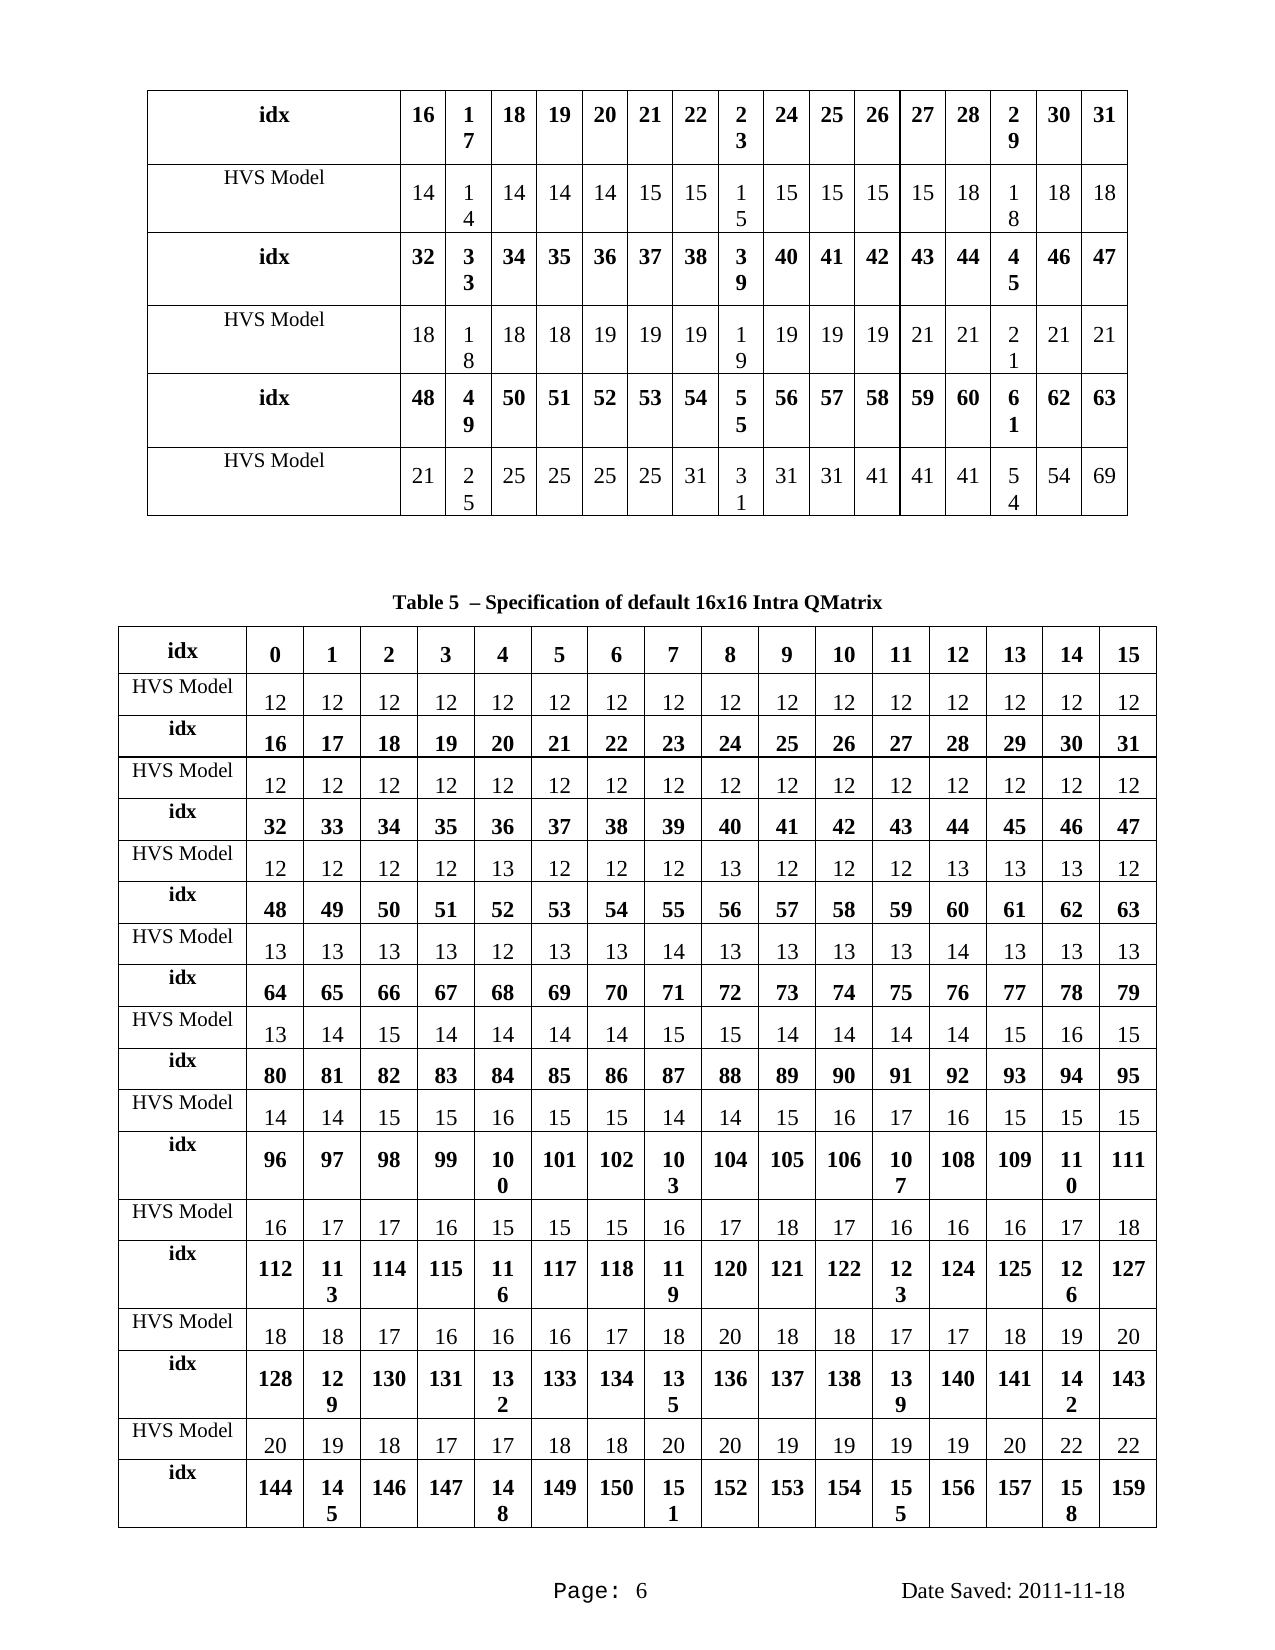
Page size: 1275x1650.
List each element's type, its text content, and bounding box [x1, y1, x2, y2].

table_cell 65 [304, 965, 360, 1006]
table_cell 56 [764, 374, 809, 447]
table_cell 74 [816, 965, 872, 1006]
table_cell 82 [361, 1049, 417, 1089]
table_cell 15 [532, 1090, 587, 1131]
table_cell 41 [855, 448, 899, 515]
table_cell 12 [987, 758, 1042, 798]
table_cell 12 [532, 758, 587, 798]
table_cell 25 [583, 448, 627, 515]
table_cell 50 [361, 882, 417, 923]
table_cell 59 [873, 882, 929, 923]
table_cell 22 [1043, 1419, 1099, 1459]
table_cell 85 [532, 1049, 587, 1089]
table_cell 12 [1043, 758, 1099, 798]
table_cell 21 [991, 306, 1036, 373]
table_cell 18 [1037, 165, 1081, 232]
table_cell 41 [946, 448, 990, 515]
table_cell 18 [361, 1419, 417, 1459]
table_cell 18 [361, 716, 417, 756]
table_cell 17 [1043, 1200, 1099, 1240]
table_cell 15 [901, 165, 945, 232]
table_cell 69 [532, 965, 587, 1006]
table_cell 20 [645, 1419, 701, 1459]
table_cell 17 [816, 1200, 872, 1240]
table_cell 41 [759, 799, 815, 839]
table_cell 13 [816, 924, 872, 964]
table_cell 101 [532, 1132, 587, 1198]
table_cell 12 [418, 674, 474, 715]
table_cell 17 [304, 716, 360, 756]
table_cell 15 [1043, 1090, 1099, 1131]
table_cell 60 [930, 882, 986, 923]
table_cell 43 [901, 233, 945, 305]
table_cell 47 [1100, 799, 1156, 839]
table_cell 31 [673, 448, 718, 515]
table_cell 12 [247, 758, 303, 798]
table_cell 146 [361, 1460, 417, 1527]
table_header 7 [645, 627, 701, 673]
table_cell 158 [1043, 1460, 1099, 1527]
table_cell 19 [418, 716, 474, 756]
table_cell 155 [873, 1460, 929, 1527]
table_cell 27 [901, 91, 945, 164]
table_cell 62 [1037, 374, 1081, 447]
table_cell 47 [1082, 233, 1127, 305]
table_cell 20 [987, 1419, 1042, 1459]
table_cell 53 [532, 882, 587, 923]
table_cell 12 [987, 674, 1042, 715]
table_cell 16 [418, 1200, 474, 1240]
table_header 5 [532, 627, 587, 673]
table_cell 19 [810, 306, 854, 373]
table_cell 12 [1100, 841, 1156, 881]
table_cell 73 [759, 965, 815, 1006]
table_cell 15 [702, 1007, 758, 1047]
table_cell 109 [987, 1132, 1042, 1198]
table_cell 16 [532, 1309, 587, 1349]
table_cell 15 [645, 1007, 701, 1047]
table_header 11 [873, 627, 929, 673]
table_cell 43 [873, 799, 929, 839]
table_cell 60 [946, 374, 990, 447]
table_cell 20 [583, 91, 627, 164]
table_cell 97 [304, 1132, 360, 1198]
table_cell 17 [475, 1419, 531, 1459]
table_cell 13 [759, 924, 815, 964]
table_cell 13 [1043, 841, 1099, 881]
table_cell 14 [645, 1090, 701, 1131]
table_cell 16 [401, 91, 445, 164]
table_cell 75 [873, 965, 929, 1006]
table_cell 20 [475, 716, 531, 756]
table_cell 145 [304, 1460, 360, 1527]
table_cell 15 [475, 1200, 531, 1240]
table_cell 13 [702, 841, 758, 881]
table_cell 40 [702, 799, 758, 839]
table_cell 138 [816, 1351, 872, 1417]
table_cell 159 [1100, 1460, 1156, 1527]
table_cell 21 [901, 306, 945, 373]
table_header 15 [1100, 627, 1156, 673]
table_cell 44 [946, 233, 990, 305]
table_cell 134 [588, 1351, 644, 1417]
table_cell 12 [247, 674, 303, 715]
table_cell 55 [719, 374, 763, 447]
table_cell 18 [304, 1309, 360, 1349]
table_cell 122 [816, 1241, 872, 1308]
table_cell 141 [987, 1351, 1042, 1417]
table_cell 13 [532, 924, 587, 964]
table_cell 15 [532, 1200, 587, 1240]
table_cell 108 [930, 1132, 986, 1198]
table_cell 49 [446, 374, 491, 447]
table_cell 46 [1037, 233, 1081, 305]
table_cell 28 [930, 716, 986, 756]
table_cell 157 [987, 1460, 1042, 1527]
table_cell idx [119, 965, 246, 1006]
table_cell 117 [532, 1241, 587, 1308]
table_cell 20 [1100, 1309, 1156, 1349]
table_cell 26 [855, 91, 899, 164]
table_cell 12 [1100, 758, 1156, 798]
table_cell 13 [1100, 924, 1156, 964]
table_cell 36 [475, 799, 531, 839]
table_cell 15 [764, 165, 809, 232]
table_cell 19 [537, 91, 582, 164]
table_cell 15 [855, 165, 899, 232]
table_cell HVS Model [119, 1007, 246, 1047]
table_cell 100 [475, 1132, 531, 1198]
table_cell 129 [304, 1351, 360, 1417]
table_cell 18 [1100, 1200, 1156, 1240]
table_cell 15 [361, 1007, 417, 1047]
table_cell 37 [532, 799, 587, 839]
table_header 14 [1043, 627, 1099, 673]
table_cell 63 [1100, 882, 1156, 923]
table_cell 35 [418, 799, 474, 839]
table_cell 130 [361, 1351, 417, 1417]
table_cell 19 [816, 1419, 872, 1459]
table_cell 14 [304, 1090, 360, 1131]
table_cell 12 [759, 674, 815, 715]
table_cell 31 [1100, 716, 1156, 756]
table_cell 114 [361, 1241, 417, 1308]
table_header 0 [247, 627, 303, 673]
table_cell 14 [492, 165, 536, 232]
table_cell HVS Model [119, 674, 246, 715]
table_cell 104 [702, 1132, 758, 1198]
table_cell 18 [1082, 165, 1127, 232]
table_cell 18 [401, 306, 445, 373]
table_cell 12 [759, 841, 815, 881]
table_cell 13 [987, 924, 1042, 964]
table_cell 42 [816, 799, 872, 839]
table_cell 12 [1100, 674, 1156, 715]
table_cell 15 [588, 1090, 644, 1131]
table_cell 13 [1043, 924, 1099, 964]
table_cell 13 [418, 924, 474, 964]
table_cell 135 [645, 1351, 701, 1417]
table_cell 14 [418, 1007, 474, 1047]
table_cell 51 [418, 882, 474, 923]
table_cell 15 [361, 1090, 417, 1131]
table_header 4 [475, 627, 531, 673]
table_cell 120 [702, 1241, 758, 1308]
table_cell 55 [645, 882, 701, 923]
table_cell 14 [759, 1007, 815, 1047]
table_cell HVS Model [119, 1309, 246, 1349]
table_cell 96 [247, 1132, 303, 1198]
table_cell 148 [475, 1460, 531, 1527]
table_cell 45 [991, 233, 1036, 305]
table_cell 12 [1043, 674, 1099, 715]
table_cell 105 [759, 1132, 815, 1198]
table_cell 131 [418, 1351, 474, 1417]
table_cell 13 [247, 1007, 303, 1047]
table_cell 128 [247, 1351, 303, 1417]
table_cell 17 [930, 1309, 986, 1349]
table_cell 44 [930, 799, 986, 839]
table_cell 12 [645, 674, 701, 715]
table_cell idx [119, 1049, 246, 1089]
table_cell idx [148, 374, 400, 447]
table_cell 24 [702, 716, 758, 756]
table_cell 23 [719, 91, 763, 164]
table_cell 31 [719, 448, 763, 515]
table_cell 50 [492, 374, 536, 447]
table_cell 103 [645, 1132, 701, 1198]
table_cell 94 [1043, 1049, 1099, 1089]
table_cell 13 [930, 841, 986, 881]
table_cell 12 [588, 674, 644, 715]
table_cell 119 [645, 1241, 701, 1308]
table_cell 61 [991, 374, 1036, 447]
table_cell 37 [628, 233, 672, 305]
table_cell 88 [702, 1049, 758, 1089]
table_cell HVS Model [119, 1200, 246, 1240]
table_cell 142 [1043, 1351, 1099, 1417]
table_cell idx [119, 1460, 246, 1527]
table_cell 19 [583, 306, 627, 373]
table_cell 14 [816, 1007, 872, 1047]
table_cell 152 [702, 1460, 758, 1527]
table_cell 52 [583, 374, 627, 447]
table_cell 16 [987, 1200, 1042, 1240]
table_cell 147 [418, 1460, 474, 1527]
table_header 12 [930, 627, 986, 673]
table_cell idx [148, 91, 400, 164]
table_cell 24 [764, 91, 809, 164]
table_cell 83 [418, 1049, 474, 1089]
table_cell 16 [930, 1090, 986, 1131]
table_cell 12 [247, 841, 303, 881]
table_cell 25 [446, 448, 491, 515]
table_cell 18 [446, 306, 491, 373]
table_cell 13 [588, 924, 644, 964]
table_cell 14 [537, 165, 582, 232]
table_cell 58 [816, 882, 872, 923]
table_cell 132 [475, 1351, 531, 1417]
table_cell 15 [628, 165, 672, 232]
table_cell 14 [401, 165, 445, 232]
table_cell 22 [588, 716, 644, 756]
table_cell 15 [588, 1200, 644, 1240]
table_cell 18 [537, 306, 582, 373]
table_cell 25 [537, 448, 582, 515]
table_cell HVS Model [119, 841, 246, 881]
table_cell 16 [247, 1200, 303, 1240]
table_cell 38 [588, 799, 644, 839]
table_cell 19 [673, 306, 718, 373]
table_cell 80 [247, 1049, 303, 1089]
table_cell 89 [759, 1049, 815, 1089]
table_cell 41 [810, 233, 854, 305]
table_cell 30 [1037, 91, 1081, 164]
table_cell 12 [304, 674, 360, 715]
table_cell HVS Model [148, 306, 400, 373]
table_cell 12 [930, 758, 986, 798]
table_cell 12 [873, 674, 929, 715]
table_cell 14 [446, 165, 491, 232]
table_cell 14 [532, 1007, 587, 1047]
table_cell 26 [816, 716, 872, 756]
table_cell 25 [759, 716, 815, 756]
table_cell 116 [475, 1241, 531, 1308]
table_cell 54 [673, 374, 718, 447]
table_cell 137 [759, 1351, 815, 1417]
table_cell 151 [645, 1460, 701, 1527]
table_header 2 [361, 627, 417, 673]
table_cell 14 [588, 1007, 644, 1047]
table_cell 57 [759, 882, 815, 923]
table_cell 21 [1082, 306, 1127, 373]
table_cell idx [119, 799, 246, 839]
table_cell idx [119, 1132, 246, 1198]
table_cell 93 [987, 1049, 1042, 1089]
table_cell 17 [588, 1309, 644, 1349]
table_cell 18 [759, 1200, 815, 1240]
table_header 6 [588, 627, 644, 673]
table_cell 25 [810, 91, 854, 164]
table_cell 54 [588, 882, 644, 923]
table_cell 77 [987, 965, 1042, 1006]
table_cell 54 [991, 448, 1036, 515]
table_cell 127 [1100, 1241, 1156, 1308]
table_cell 32 [247, 799, 303, 839]
table_cell 20 [702, 1419, 758, 1459]
table_cell 15 [987, 1090, 1042, 1131]
table_cell 54 [1037, 448, 1081, 515]
table_cell 102 [588, 1132, 644, 1198]
table_cell 18 [991, 165, 1036, 232]
table_cell 19 [759, 1419, 815, 1459]
table_cell 12 [361, 758, 417, 798]
table_cell 14 [930, 924, 986, 964]
table_cell 69 [1082, 448, 1127, 515]
table_cell 18 [759, 1309, 815, 1349]
table_header 13 [987, 627, 1042, 673]
table_cell 12 [816, 841, 872, 881]
title Table 5 – Specification of default 16x16 Intra QMatrix [150, 590, 1125, 614]
table_cell 111 [1100, 1132, 1156, 1198]
table_cell 12 [475, 758, 531, 798]
table_cell HVS Model [148, 448, 400, 515]
table_cell 81 [304, 1049, 360, 1089]
table_header 8 [702, 627, 758, 673]
table_cell 20 [702, 1309, 758, 1349]
table_cell 12 [816, 758, 872, 798]
table_cell 12 [873, 758, 929, 798]
table_cell 154 [816, 1460, 872, 1527]
table_cell 12 [475, 924, 531, 964]
table_cell 19 [304, 1419, 360, 1459]
table_cell idx [119, 716, 246, 756]
table_cell idx [119, 882, 246, 923]
table_cell 126 [1043, 1241, 1099, 1308]
table_cell 16 [816, 1090, 872, 1131]
table_cell 17 [873, 1309, 929, 1349]
table_cell 76 [930, 965, 986, 1006]
table_cell 14 [930, 1007, 986, 1047]
table_cell 41 [901, 448, 945, 515]
table_cell 86 [588, 1049, 644, 1089]
table_cell 90 [816, 1049, 872, 1089]
table_cell 71 [645, 965, 701, 1006]
table_cell 16 [930, 1200, 986, 1240]
table_cell 14 [475, 1007, 531, 1047]
table_cell 125 [987, 1241, 1042, 1308]
table_cell 29 [991, 91, 1036, 164]
table_cell 13 [702, 924, 758, 964]
table_cell 19 [930, 1419, 986, 1459]
table_cell 17 [361, 1309, 417, 1349]
table_cell 39 [719, 233, 763, 305]
table_cell 23 [645, 716, 701, 756]
table_cell HVS Model [119, 1419, 246, 1459]
table_cell 19 [855, 306, 899, 373]
table_cell 13 [475, 841, 531, 881]
table_header 3 [418, 627, 474, 673]
table_cell HVS Model [119, 758, 246, 798]
table_cell 40 [764, 233, 809, 305]
table_cell 21 [532, 716, 587, 756]
table_cell 56 [702, 882, 758, 923]
table_cell 118 [588, 1241, 644, 1308]
table_cell 14 [583, 165, 627, 232]
table_cell 15 [1100, 1007, 1156, 1047]
table_cell 27 [873, 716, 929, 756]
table_cell 15 [418, 1090, 474, 1131]
table_cell idx [119, 1351, 246, 1417]
table_cell 18 [588, 1419, 644, 1459]
table_cell 57 [810, 374, 854, 447]
table_cell 21 [628, 91, 672, 164]
table_cell 133 [532, 1351, 587, 1417]
table_cell 19 [628, 306, 672, 373]
table_cell 15 [987, 1007, 1042, 1047]
table_cell 63 [1082, 374, 1127, 447]
table_cell idx [148, 233, 400, 305]
table_cell 33 [304, 799, 360, 839]
table_cell 115 [418, 1241, 474, 1308]
table_cell 22 [673, 91, 718, 164]
table_cell 12 [532, 841, 587, 881]
table_cell HVS Model [119, 924, 246, 964]
table_cell 14 [247, 1090, 303, 1131]
table_cell 39 [645, 799, 701, 839]
table_cell 17 [304, 1200, 360, 1240]
table_cell 19 [764, 306, 809, 373]
table_cell 87 [645, 1049, 701, 1089]
table_cell 12 [930, 674, 986, 715]
table_cell 112 [247, 1241, 303, 1308]
table_cell 124 [930, 1241, 986, 1308]
table_cell 18 [946, 165, 990, 232]
table_cell 34 [361, 799, 417, 839]
table_cell 28 [946, 91, 990, 164]
table_cell 31 [1082, 91, 1127, 164]
table_cell 144 [247, 1460, 303, 1527]
table_cell 79 [1100, 965, 1156, 1006]
table_cell 12 [588, 841, 644, 881]
table_cell 14 [304, 1007, 360, 1047]
table_cell 18 [816, 1309, 872, 1349]
table_cell 29 [987, 716, 1042, 756]
table_cell 16 [418, 1309, 474, 1349]
table_cell 48 [401, 374, 445, 447]
table_cell 136 [702, 1351, 758, 1417]
table_cell idx [119, 1241, 246, 1308]
table_cell 16 [475, 1309, 531, 1349]
table_cell 14 [645, 924, 701, 964]
table_cell 14 [702, 1090, 758, 1131]
table_cell 46 [1043, 799, 1099, 839]
table_cell 99 [418, 1132, 474, 1198]
table_cell 62 [1043, 882, 1099, 923]
table_cell 15 [1100, 1090, 1156, 1131]
table_cell 143 [1100, 1351, 1156, 1417]
table_cell 18 [247, 1309, 303, 1349]
table_cell 12 [304, 841, 360, 881]
table_cell 84 [475, 1049, 531, 1089]
table_cell 53 [628, 374, 672, 447]
table_cell 51 [537, 374, 582, 447]
table_cell 17 [361, 1200, 417, 1240]
table_cell 12 [361, 674, 417, 715]
table_cell 16 [645, 1200, 701, 1240]
table_cell 13 [304, 924, 360, 964]
table_cell 34 [492, 233, 536, 305]
table_cell 92 [930, 1049, 986, 1089]
table_cell 12 [702, 674, 758, 715]
table_cell 31 [810, 448, 854, 515]
table_cell 153 [759, 1460, 815, 1527]
table_cell 25 [492, 448, 536, 515]
table_cell 19 [1043, 1309, 1099, 1349]
table_cell 12 [816, 674, 872, 715]
table_cell 18 [492, 91, 536, 164]
table_cell 15 [759, 1090, 815, 1131]
table_cell 42 [855, 233, 899, 305]
table_cell 91 [873, 1049, 929, 1089]
table_cell 59 [901, 374, 945, 447]
table_cell 16 [247, 716, 303, 756]
table_cell 66 [361, 965, 417, 1006]
table_cell 17 [418, 1419, 474, 1459]
table_cell 64 [247, 965, 303, 1006]
table_cell 13 [247, 924, 303, 964]
table_cell 17 [873, 1090, 929, 1131]
table_cell HVS Model [119, 1090, 246, 1131]
table_cell 13 [987, 841, 1042, 881]
table_cell 19 [873, 1419, 929, 1459]
table_cell 13 [361, 924, 417, 964]
table_cell 12 [418, 758, 474, 798]
table_cell 78 [1043, 965, 1099, 1006]
table_cell 13 [873, 924, 929, 964]
table_cell 12 [759, 758, 815, 798]
table_cell 12 [588, 758, 644, 798]
table_cell 32 [401, 233, 445, 305]
table_cell 12 [873, 841, 929, 881]
table_cell 18 [987, 1309, 1042, 1349]
table_cell 33 [446, 233, 491, 305]
table_header 10 [816, 627, 872, 673]
table_cell 72 [702, 965, 758, 1006]
table_cell HVS Model [148, 165, 400, 232]
table_cell 12 [645, 758, 701, 798]
table_cell 36 [583, 233, 627, 305]
table_cell 70 [588, 965, 644, 1006]
table_header idx [119, 627, 246, 673]
table_cell 12 [418, 841, 474, 881]
table_cell 12 [361, 841, 417, 881]
table_cell 12 [702, 758, 758, 798]
table_cell 38 [673, 233, 718, 305]
table_cell 12 [475, 674, 531, 715]
table_header 1 [304, 627, 360, 673]
table_cell 25 [628, 448, 672, 515]
table_cell 15 [719, 165, 763, 232]
table_cell 48 [247, 882, 303, 923]
table_cell 61 [987, 882, 1042, 923]
table_cell 21 [401, 448, 445, 515]
table_cell 21 [1037, 306, 1081, 373]
table_cell 15 [810, 165, 854, 232]
table_cell 98 [361, 1132, 417, 1198]
table_cell 113 [304, 1241, 360, 1308]
table_cell 35 [537, 233, 582, 305]
table_cell 17 [702, 1200, 758, 1240]
table_cell 58 [855, 374, 899, 447]
table_cell 18 [532, 1419, 587, 1459]
table_cell 12 [532, 674, 587, 715]
table_cell 18 [645, 1309, 701, 1349]
table_cell 20 [247, 1419, 303, 1459]
table_cell 150 [588, 1460, 644, 1527]
table_cell 139 [873, 1351, 929, 1417]
table_cell 110 [1043, 1132, 1099, 1198]
table_cell 106 [816, 1132, 872, 1198]
table_cell 49 [304, 882, 360, 923]
table_header 9 [759, 627, 815, 673]
table_cell 16 [1043, 1007, 1099, 1047]
table_cell 107 [873, 1132, 929, 1198]
table_cell 156 [930, 1460, 986, 1527]
table_cell 45 [987, 799, 1042, 839]
table_cell 95 [1100, 1049, 1156, 1089]
table_cell 140 [930, 1351, 986, 1417]
table_cell 16 [873, 1200, 929, 1240]
table_cell 12 [304, 758, 360, 798]
table_cell 31 [764, 448, 809, 515]
table_cell 19 [719, 306, 763, 373]
table_cell 15 [673, 165, 718, 232]
table_cell 121 [759, 1241, 815, 1308]
table_cell 30 [1043, 716, 1099, 756]
table_cell 149 [532, 1460, 587, 1527]
table_cell 17 [446, 91, 491, 164]
table_cell 22 [1100, 1419, 1156, 1459]
table_cell 12 [645, 841, 701, 881]
table_cell 14 [873, 1007, 929, 1047]
table_cell 21 [946, 306, 990, 373]
table_cell 18 [492, 306, 536, 373]
table_cell 68 [475, 965, 531, 1006]
table_cell 67 [418, 965, 474, 1006]
table_cell 52 [475, 882, 531, 923]
table_cell 123 [873, 1241, 929, 1308]
table_cell 16 [475, 1090, 531, 1131]
